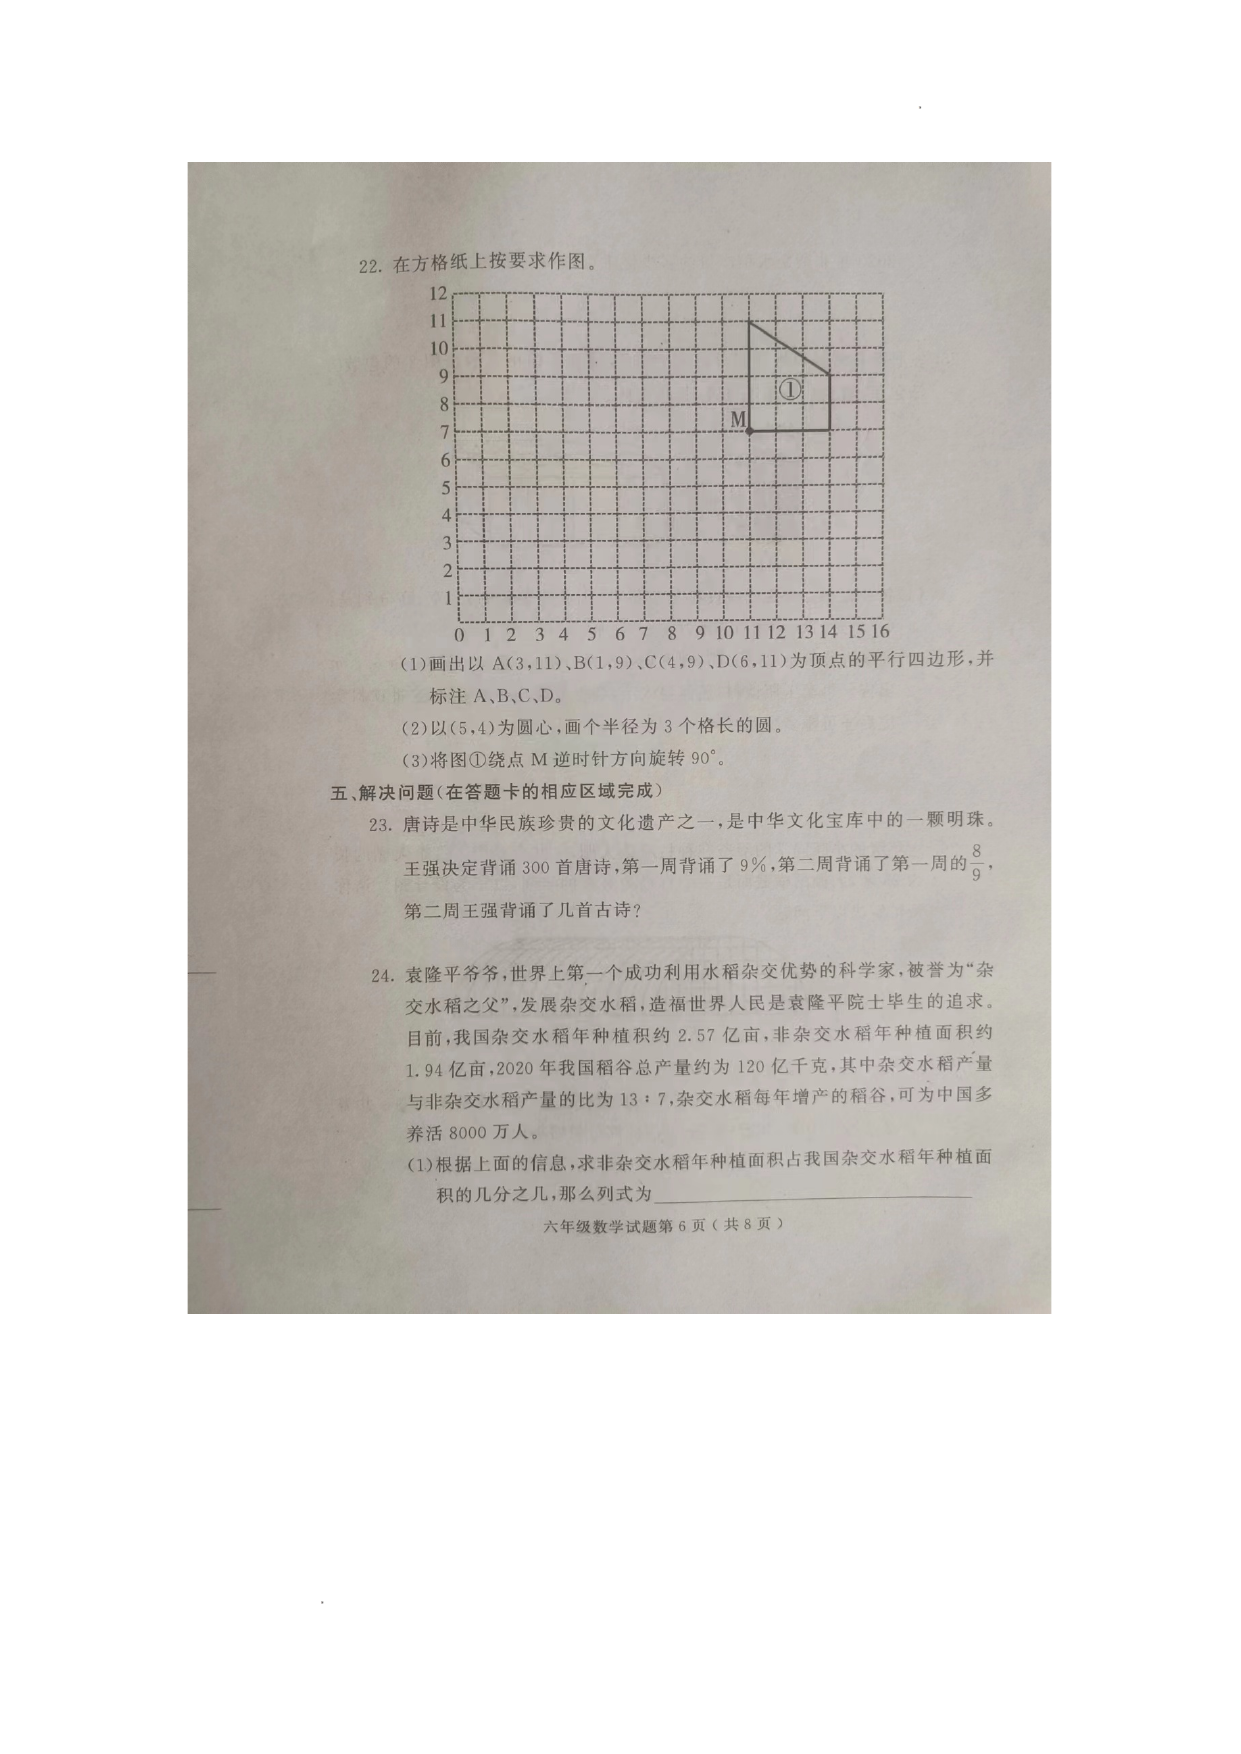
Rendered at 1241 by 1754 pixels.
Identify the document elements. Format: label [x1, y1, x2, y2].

picture [187, 162, 1052, 1314]
